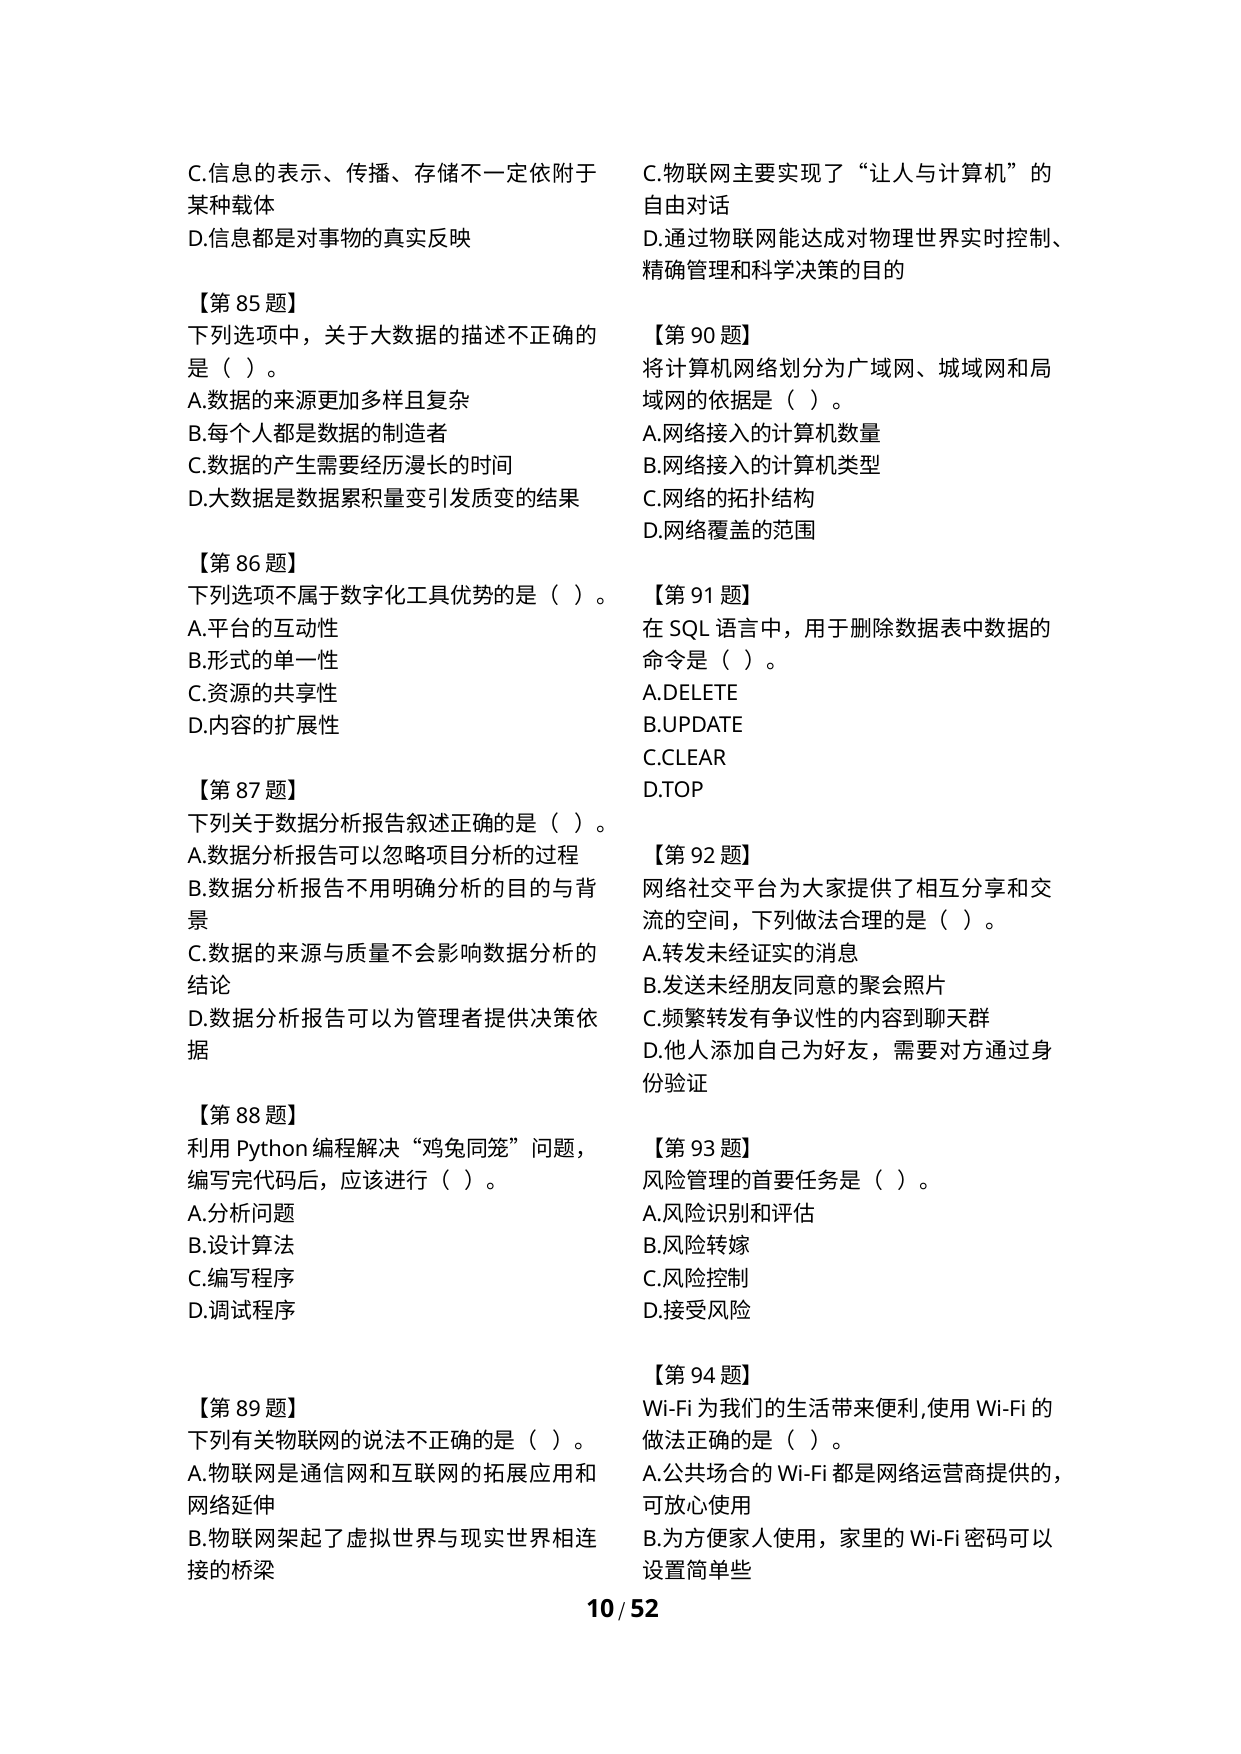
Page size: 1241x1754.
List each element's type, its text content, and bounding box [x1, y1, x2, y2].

text 【第91题】 [642, 578, 1053, 611]
text D.数据分析报告可以为管理者提供决策依据 [187, 1001, 598, 1066]
text 【第90题】 [642, 318, 1053, 351]
text B.数据分析报告不用明确分析的目的与背景 [187, 871, 598, 936]
text 风险管理的首要任务是（ ）。 [642, 1163, 1053, 1196]
text 【第94题】 [642, 1358, 1053, 1391]
text D.网络覆盖的范围 [642, 513, 1053, 546]
text C.信息的表示、传播、存储不一定依附于某种载体 [187, 156, 598, 221]
text D.调试程序 [187, 1293, 598, 1326]
text 将计算机网络划分为广域网、城域网和局域网的依据是（ ）。 [642, 351, 1053, 416]
text C.CLEAR [642, 741, 1053, 773]
text A.数据分析报告可以忽略项目分析的过程 [187, 838, 598, 871]
text D.大数据是数据累积量变引发质变的结果 [187, 481, 598, 513]
text C.数据的产生需要经历漫长的时间 [187, 448, 598, 481]
text B.网络接入的计算机类型 [642, 448, 1053, 481]
text B.风险转嫁 [642, 1228, 1053, 1261]
text B.发送未经朋友同意的聚会照片 [642, 968, 1053, 1001]
text C.数据的来源与质量不会影响数据分析的结论 [187, 936, 598, 1001]
text A.公共场合的Wi-Fi都是网络运营商提供的，可放心使用 [642, 1456, 1053, 1521]
text 下列有关物联网的说法不正确的是（ ）。 [187, 1423, 598, 1456]
text C.风险控制 [642, 1261, 1053, 1293]
text 在SQL语言中，用于删除数据表中数据的命令是（ ）。 [642, 611, 1053, 676]
text B.形式的单一性 [187, 643, 598, 676]
text D.TOP [642, 773, 1053, 806]
text 下列关于数据分析报告叙述正确的是（ ）。 [187, 806, 598, 838]
text 【第93题】 [642, 1131, 1053, 1163]
text A.数据的来源更加多样且复杂 [187, 383, 598, 416]
text D.信息都是对事物的真实反映 [187, 221, 598, 253]
text Wi-Fi为我们的生活带来便利,使用Wi-Fi的做法正确的是（ ）。 [642, 1391, 1053, 1456]
text C.物联网主要实现了“让人与计算机”的自由对话 [642, 156, 1053, 221]
text A.平台的互动性 [187, 611, 598, 643]
text C.编写程序 [187, 1261, 598, 1293]
text A.转发未经证实的消息 [642, 936, 1053, 968]
text D.通过物联网能达成对物理世界实时控制、精确管理和科学决策的目的 [642, 221, 1053, 286]
text D.他人添加自己为好友，需要对方通过身份验证 [642, 1033, 1053, 1098]
text 【第89题】 [187, 1391, 598, 1423]
text 下列选项中，关于大数据的描述不正确的是（ ）。 [187, 318, 598, 383]
text B.每个人都是数据的制造者 [187, 416, 598, 448]
text A.网络接入的计算机数量 [642, 416, 1053, 448]
text B.为方便家人使用，家里的Wi-Fi密码可以设置简单些 [642, 1521, 1053, 1586]
text 【第88题】 [187, 1098, 598, 1131]
text C.频繁转发有争议性的内容到聊天群 [642, 1001, 1053, 1033]
text B.物联网架起了虚拟世界与现实世界相连接的桥梁 [187, 1521, 598, 1586]
text 【第92题】 [642, 838, 1053, 871]
text C.网络的拓扑结构 [642, 481, 1053, 513]
text 利用Python编程解决“鸡兔同笼”问题，编写完代码后，应该进行（ ）。 [187, 1131, 598, 1196]
text A.分析问题 [187, 1196, 598, 1228]
text 【第87题】 [187, 773, 598, 806]
text A.物联网是通信网和互联网的拓展应用和网络延伸 [187, 1456, 598, 1521]
text D.接受风险 [642, 1293, 1053, 1326]
text 下列选项不属于数字化工具优势的是（ ）。 [187, 578, 598, 611]
text 网络社交平台为大家提供了相互分享和交流的空间，下列做法合理的是（ ）。 [642, 871, 1053, 936]
text C.资源的共享性 [187, 676, 598, 708]
text A.风险识别和评估 [642, 1196, 1053, 1228]
text D.内容的扩展性 [187, 708, 598, 741]
text A.DELETE [642, 676, 1053, 708]
text B.设计算法 [187, 1228, 598, 1261]
text 【第86题】 [187, 546, 598, 578]
text B.UPDATE [642, 708, 1053, 741]
text 【第85题】 [187, 286, 598, 318]
